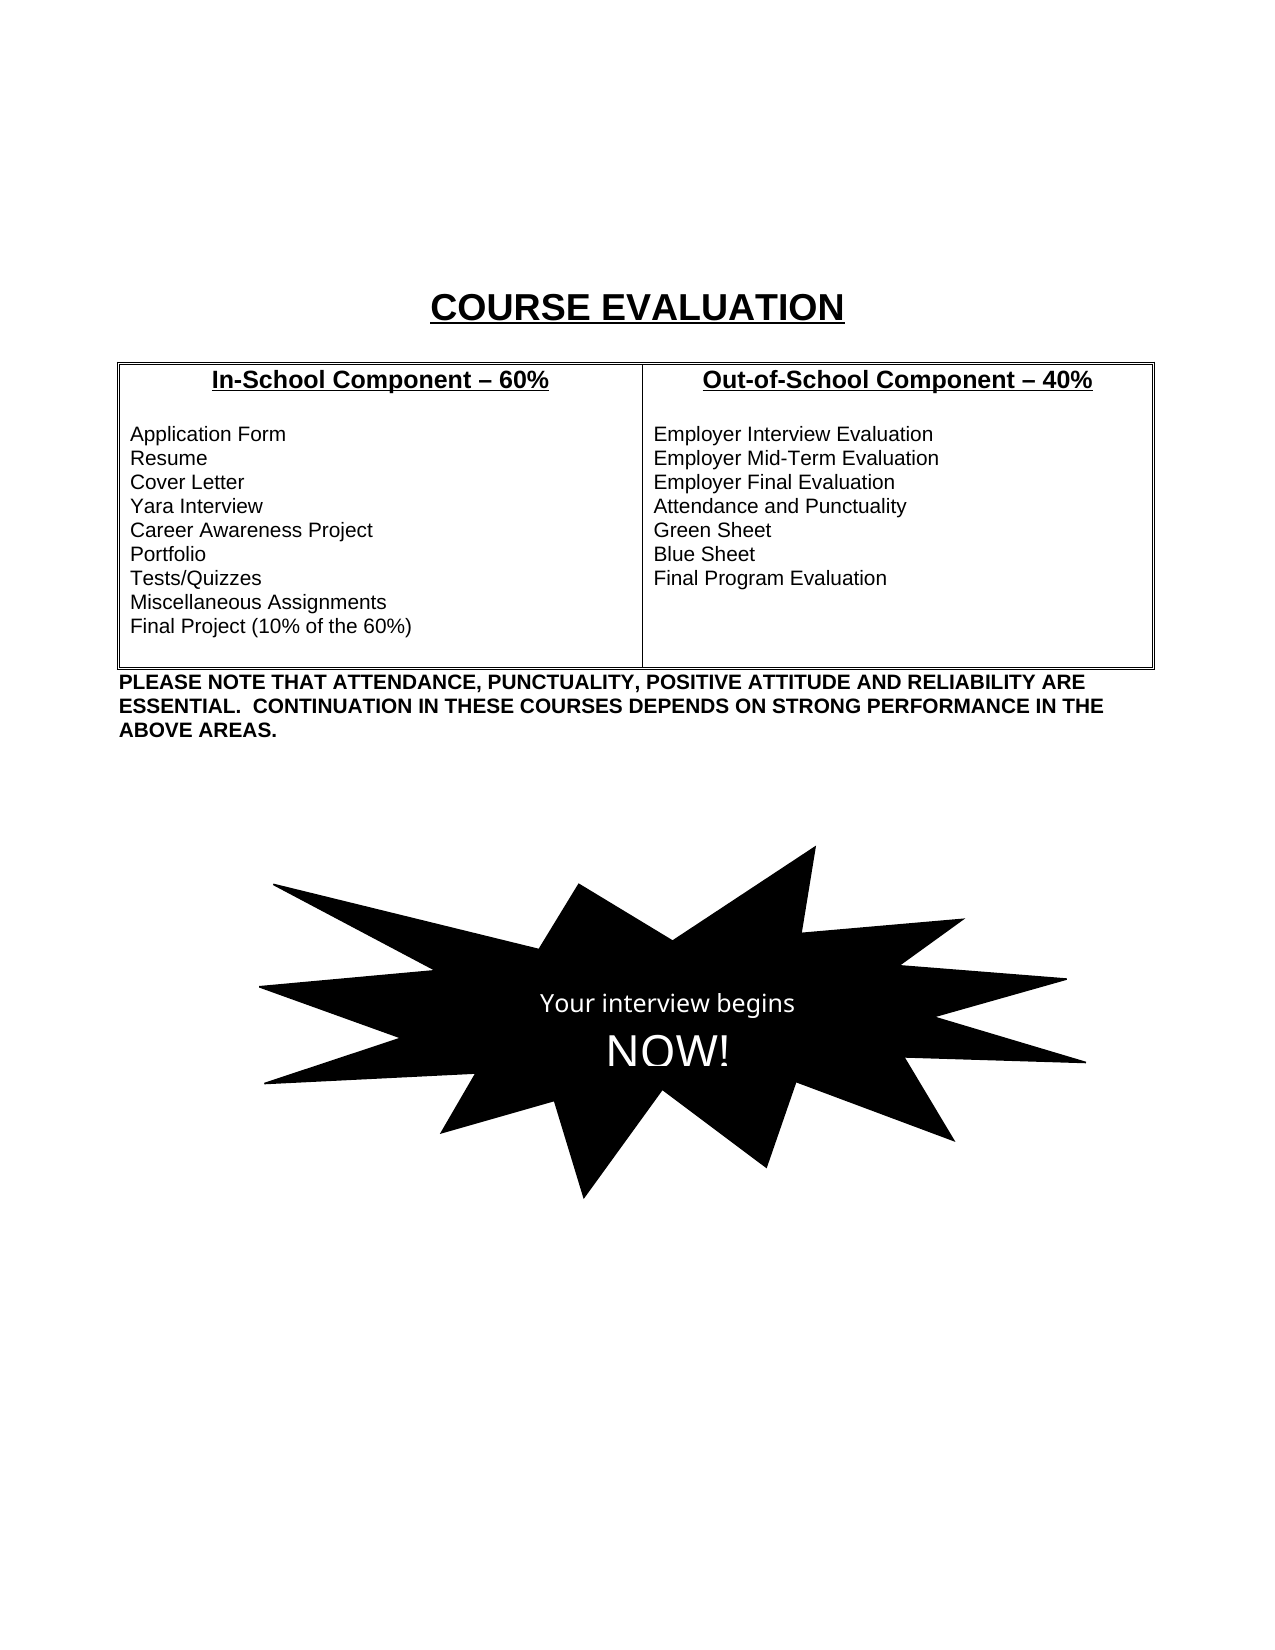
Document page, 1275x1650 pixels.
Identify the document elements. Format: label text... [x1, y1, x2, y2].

table_header Out-of-School Component – 40% Employer Interview Evaluation Employer Mid-Term Evaluation Employer Final Evaluation Attendance and Punctuality Green Sheet Blue Sheet Final Program Evaluation [643, 365, 1152, 667]
text PLEASE NOTE THAT ATTENDANCE, PUNCTUALITY, POSITIVE ATTITUDE AND RELIABILITY ARE ESSENTIAL. CONTINUATION IN THESE COURSES DEPENDS ON STRONG PERFORMANCE IN THE ABOVE AREAS. [118, 670, 1156, 742]
text COURSE EVALUATION [118, 285, 1156, 328]
table_header In-School Component – 60% Application Form Resume Cover Letter Yara Interview Career Awareness Project Portfolio Tests/Quizzes Miscellaneous Assignments Final Project (10% of the 60%) [120, 365, 642, 667]
